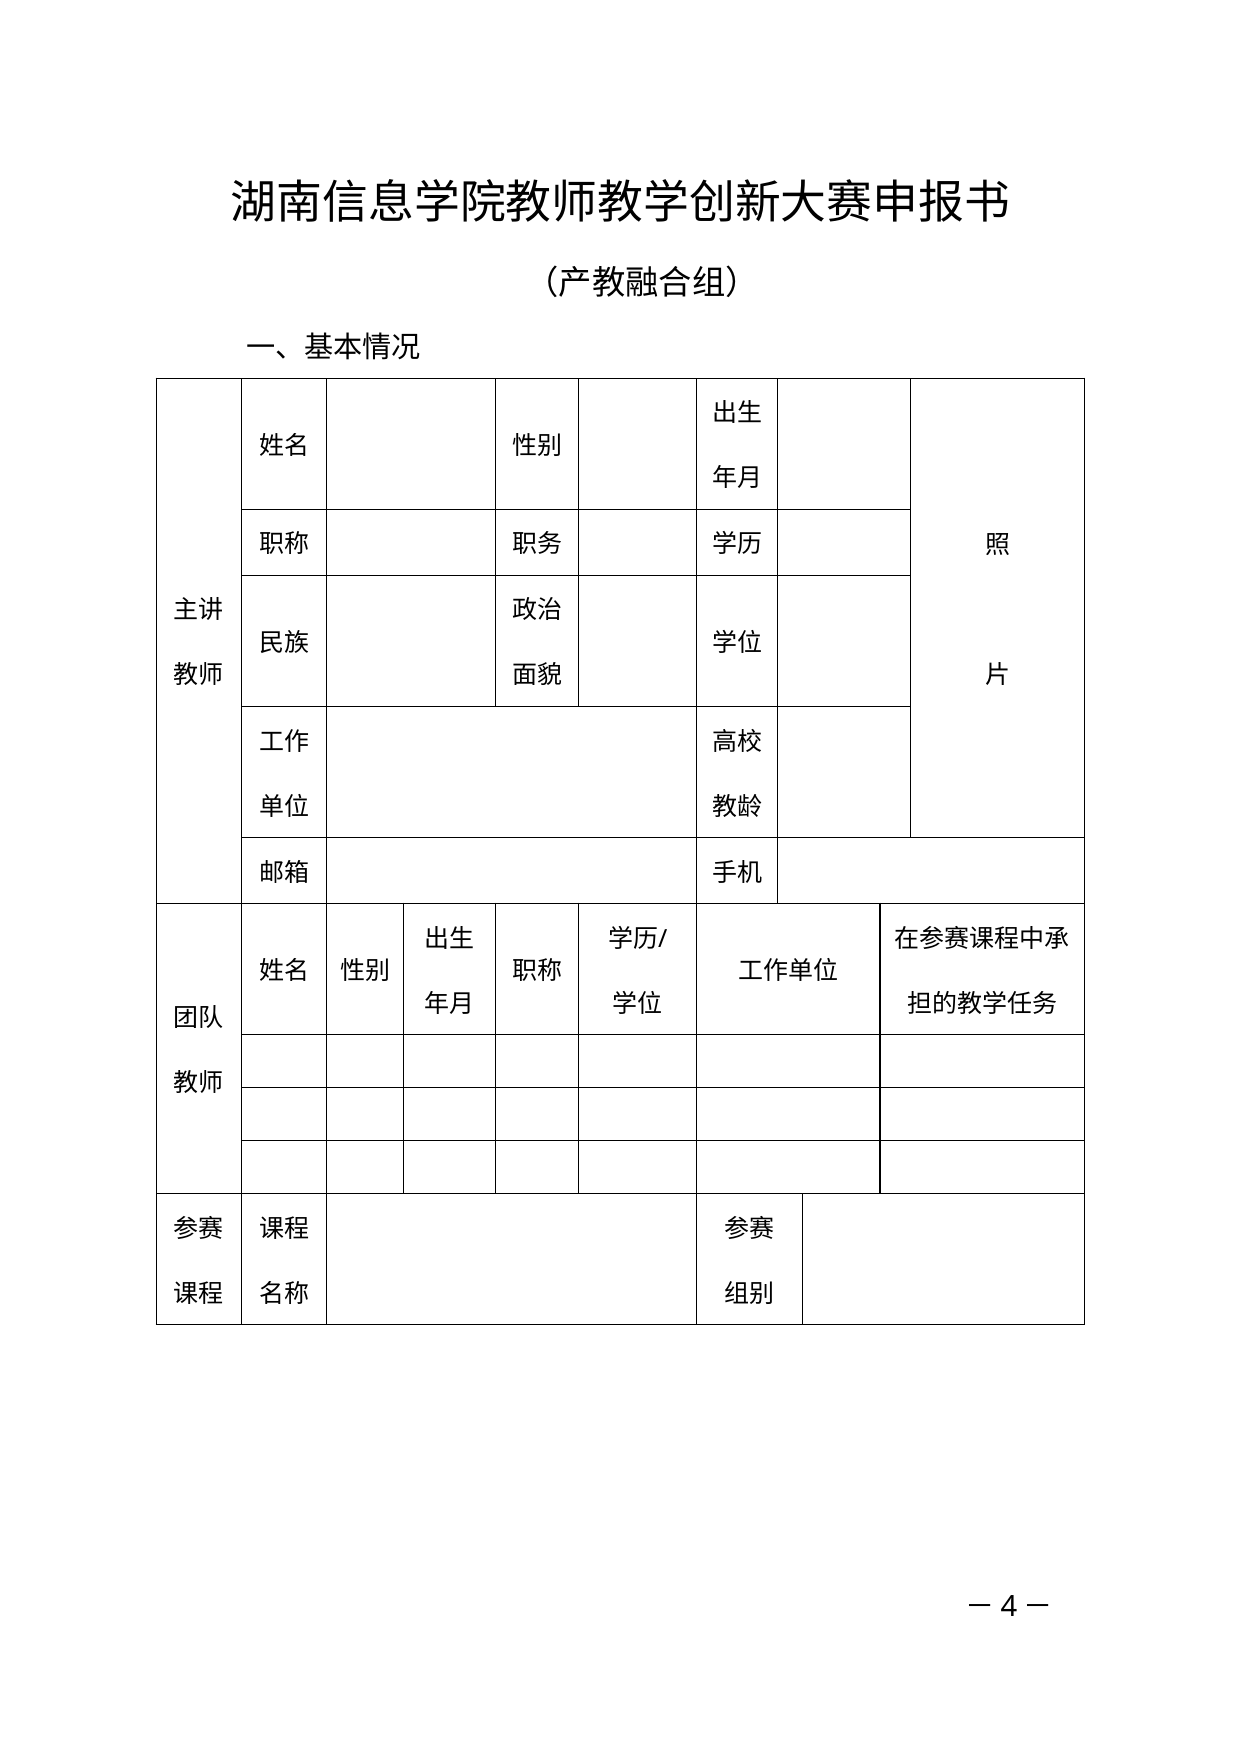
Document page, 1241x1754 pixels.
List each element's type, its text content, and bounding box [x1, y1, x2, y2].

table_header [778, 379, 910, 508]
table_cell [579, 576, 696, 706]
table_cell 职称 [242, 510, 326, 574]
table_cell [496, 1035, 578, 1087]
table_cell 手机 [697, 838, 777, 903]
table_cell [496, 1141, 578, 1193]
table_cell [803, 1194, 1084, 1324]
table_cell [327, 1035, 403, 1087]
table_cell [327, 838, 696, 903]
table_cell [242, 1035, 326, 1087]
table_cell 参赛 课程 情况 [157, 1194, 241, 1324]
table_cell [496, 1088, 578, 1140]
table_cell [881, 1035, 1084, 1087]
table_cell [242, 1141, 326, 1193]
table_cell [404, 1035, 495, 1087]
table_cell [697, 1088, 879, 1140]
table_cell [327, 1088, 403, 1140]
table_cell [579, 1088, 696, 1140]
table_cell 工作单位 [242, 707, 326, 837]
table_cell [778, 707, 910, 837]
table_header [579, 379, 696, 508]
table_cell [778, 838, 1084, 903]
table_cell 团队教师 [157, 904, 241, 1193]
table_cell [778, 576, 910, 706]
text 一、基本情况 [187, 312, 1053, 377]
table_cell [881, 1088, 1084, 1140]
table_cell 出生 年月 [404, 904, 495, 1034]
table_cell 工作单位 [697, 904, 879, 1034]
table_cell 学位 [697, 576, 777, 706]
table_cell [327, 707, 696, 837]
table_header 出生 年月 [697, 379, 777, 508]
table_cell 在参赛课程中承担的教学任务 [881, 904, 1084, 1034]
table_cell [778, 510, 910, 574]
table_cell 职称 [496, 904, 578, 1034]
table_cell 学历 [697, 510, 777, 574]
table_cell [697, 1035, 879, 1087]
table_header [327, 379, 495, 508]
table_cell 姓名 [242, 904, 326, 1034]
table_cell [697, 1141, 879, 1193]
table_cell [327, 510, 495, 574]
table_cell 民族 [242, 576, 326, 706]
table_cell 参赛 组别 [697, 1194, 802, 1324]
table_cell [404, 1141, 495, 1193]
text （产教融合组） [187, 247, 1053, 312]
table_cell 课程名称 [242, 1194, 326, 1324]
table_cell 性别 [327, 904, 403, 1034]
table_cell 邮箱 [242, 838, 326, 903]
table_cell [579, 510, 696, 574]
table_cell [327, 1194, 696, 1324]
table_header 主讲教师 [157, 379, 241, 903]
table_cell [242, 1088, 326, 1140]
table_cell [327, 576, 495, 706]
table_cell [881, 1141, 1084, 1193]
table_cell 政治 面貌 [496, 576, 578, 706]
table_cell 学历/ 学位 [579, 904, 696, 1034]
table_cell 高校教龄 [697, 707, 777, 837]
table_header 照 片 [911, 379, 1084, 837]
table_cell [327, 1141, 403, 1193]
table_cell [579, 1141, 696, 1193]
table_cell 职务 [496, 510, 578, 574]
text 湖南信息学院教师教学创新大赛申报书 [187, 150, 1053, 247]
table_cell [404, 1088, 495, 1140]
table_header 姓名 [242, 379, 326, 508]
table_header 性别 [496, 379, 578, 508]
table_cell [579, 1035, 696, 1087]
